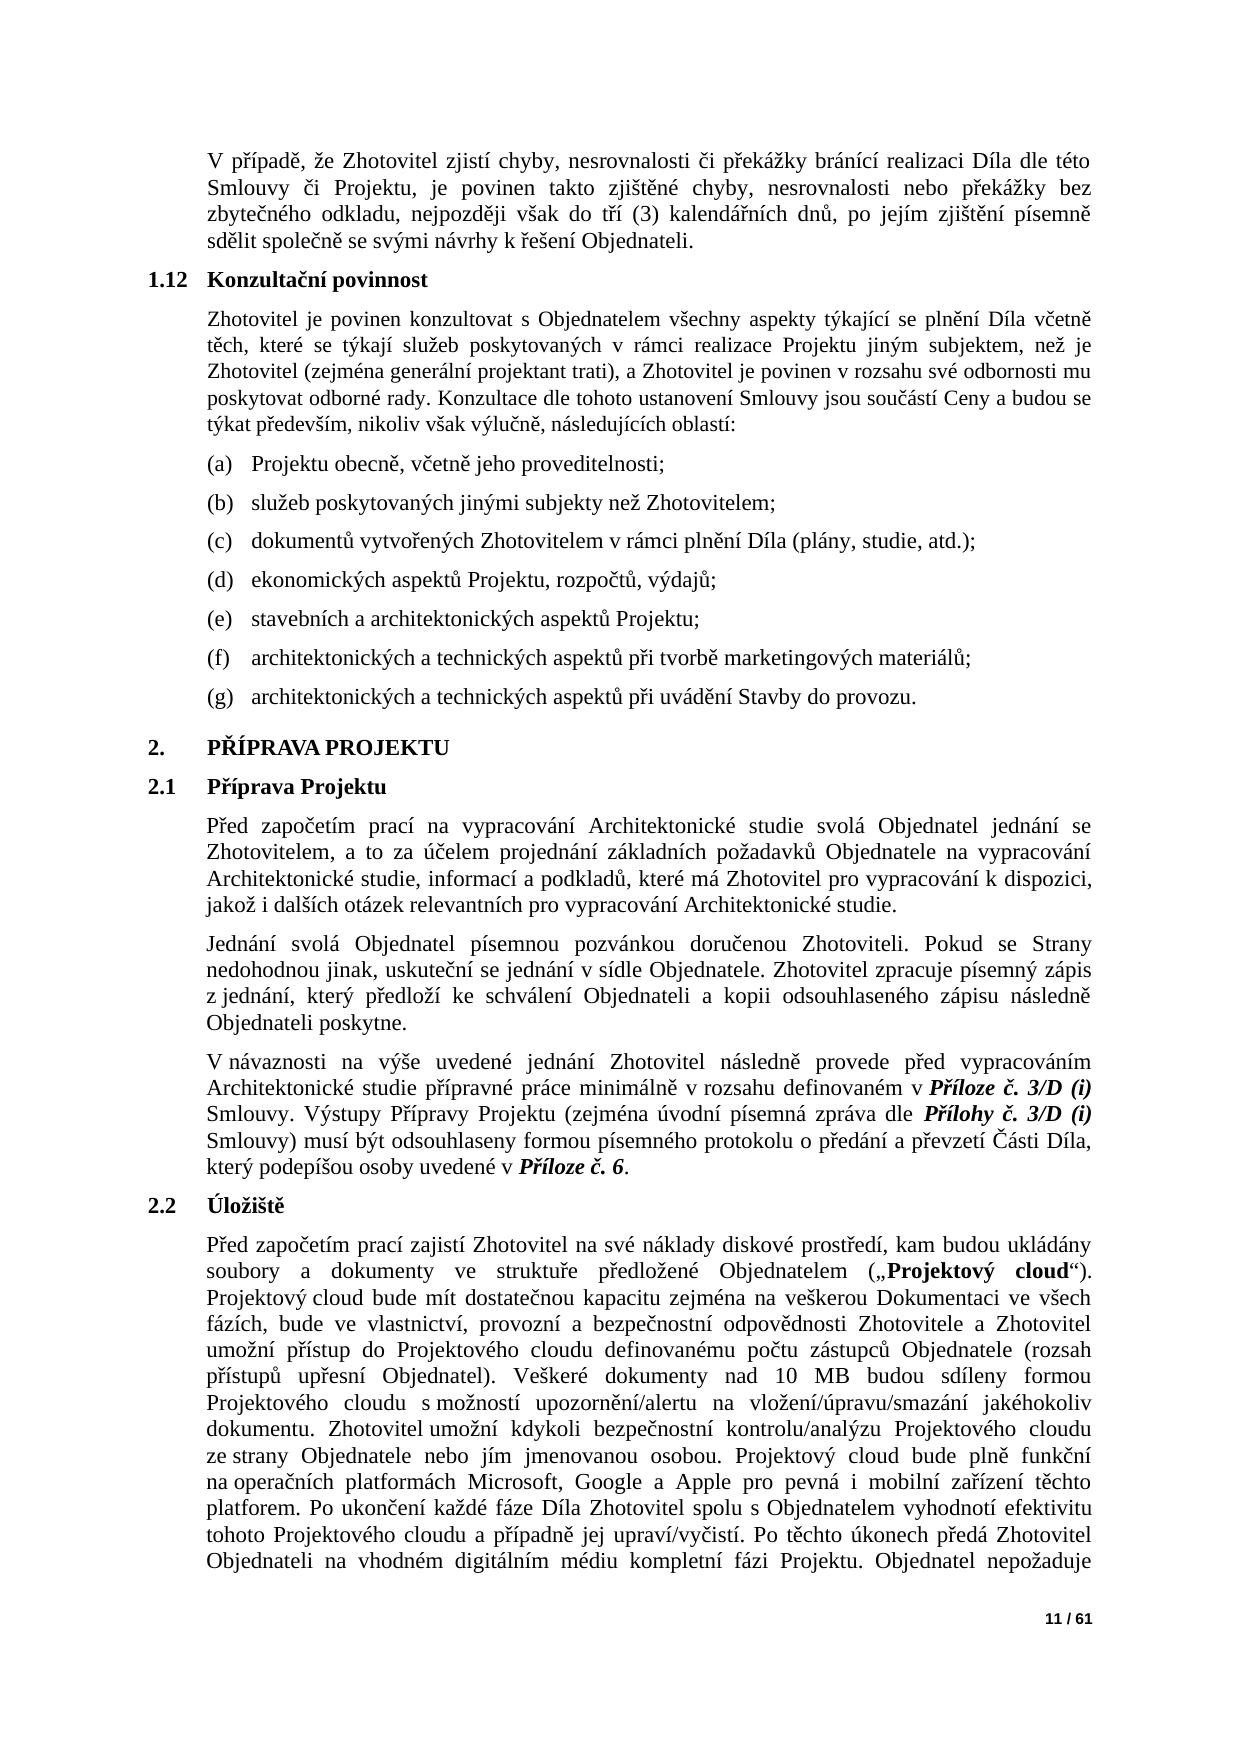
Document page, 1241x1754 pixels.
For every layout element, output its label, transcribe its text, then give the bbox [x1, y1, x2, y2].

text Příprava Projektu [148, 773, 1092, 799]
text V případě, že Zhotovitel zjistí chyby, nesrovnalosti či překážky bránící realizaci Díla dle této Smlouvy či Projektu, je povinen takto zjištěné chyby, nesrovnalosti nebo překážky bez zbytečného odkladu, nejpozději však do tří (3) kalendářních dnů, po jejím zjištění písemně sdělit společně se svými návrhy k řešení Objednateli. [207, 148, 1092, 253]
text architektonických a technických aspektů při uvádění Stavby do provozu. [207, 683, 1092, 709]
text Jednání svolá Objednatel písemnou pozvánkou doručenou Zhotoviteli. Pokud se Strany nedohodnou jinak, uskuteční se jednání v sídle Objednatele. Zhotovitel zpracuje písemný zápis z jednání, který předloží ke schválení Objednateli a kopii odsouhlaseného zápisu následně Objednateli poskytne. [206, 930, 1092, 1035]
text Úložiště [148, 1192, 1092, 1218]
text Konzultační povinnost [148, 266, 1092, 292]
text Před započetím prací na vypracování Architektonické studie svolá Objednatel jednání se Zhotovitelem, a to za účelem projednání základních požadavků Objednatele na vypracování Architektonické studie, informací a podkladů, které má Zhotovitel pro vypracování k dispozici, jakož i dalších otázek relevantních pro vypracování Architektonické studie. [206, 812, 1092, 917]
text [206, 1231, 1092, 1573]
text Zhotovitel je povinen konzultovat s Objednatelem všechny aspekty týkající se plnění Díla včetně těch, které se týkají služeb poskytovaných v rámci realizace Projektu jiným subjektem, než je Zhotovitel (zejména generální projektant trati), a Zhotovitel je povinen v rozsahu své odbornosti mu poskytovat odborné rady. Konzultace dle tohoto ustanovení Smlouvy jsou součástí Ceny a budou se týkat především, nikoliv však výlučně, následujících oblastí: [207, 305, 1092, 437]
text dokumentů vytvořených Zhotovitelem v rámci plnění Díla (plány, studie, atd.); [207, 527, 1092, 554]
text V návaznosti na výše uvedené jednání Zhotovitel následně provede před vypracováním Architektonické studie přípravné práce minimálně v rozsahu definovaném v Příloze č. 3/D (i) Smlouvy. Výstupy Přípravy Projektu (zejména úvodní písemná zpráva dle Přílohy č. 3/D (i) Smlouvy) musí být odsouhlaseny formou písemného protokolu o předání a převzetí Části Díla, který podepíšou osoby uvedené v Příloze č. 6. [206, 1048, 1092, 1179]
text stavebních a architektonických aspektů Projektu; [207, 605, 1092, 631]
subtitle PŘÍPRAVA PROJEKTU [148, 734, 1092, 761]
text architektonických a technických aspektů při tvorbě marketingových materiálů; [207, 644, 1092, 670]
text služeb poskytovaných jinými subjekty než Zhotovitelem; [207, 488, 1092, 515]
text Projektu obecně, včetně jeho proveditelnosti; [207, 450, 1092, 476]
text ekonomických aspektů Projektu, rozpočtů, výdajů; [207, 566, 1092, 593]
